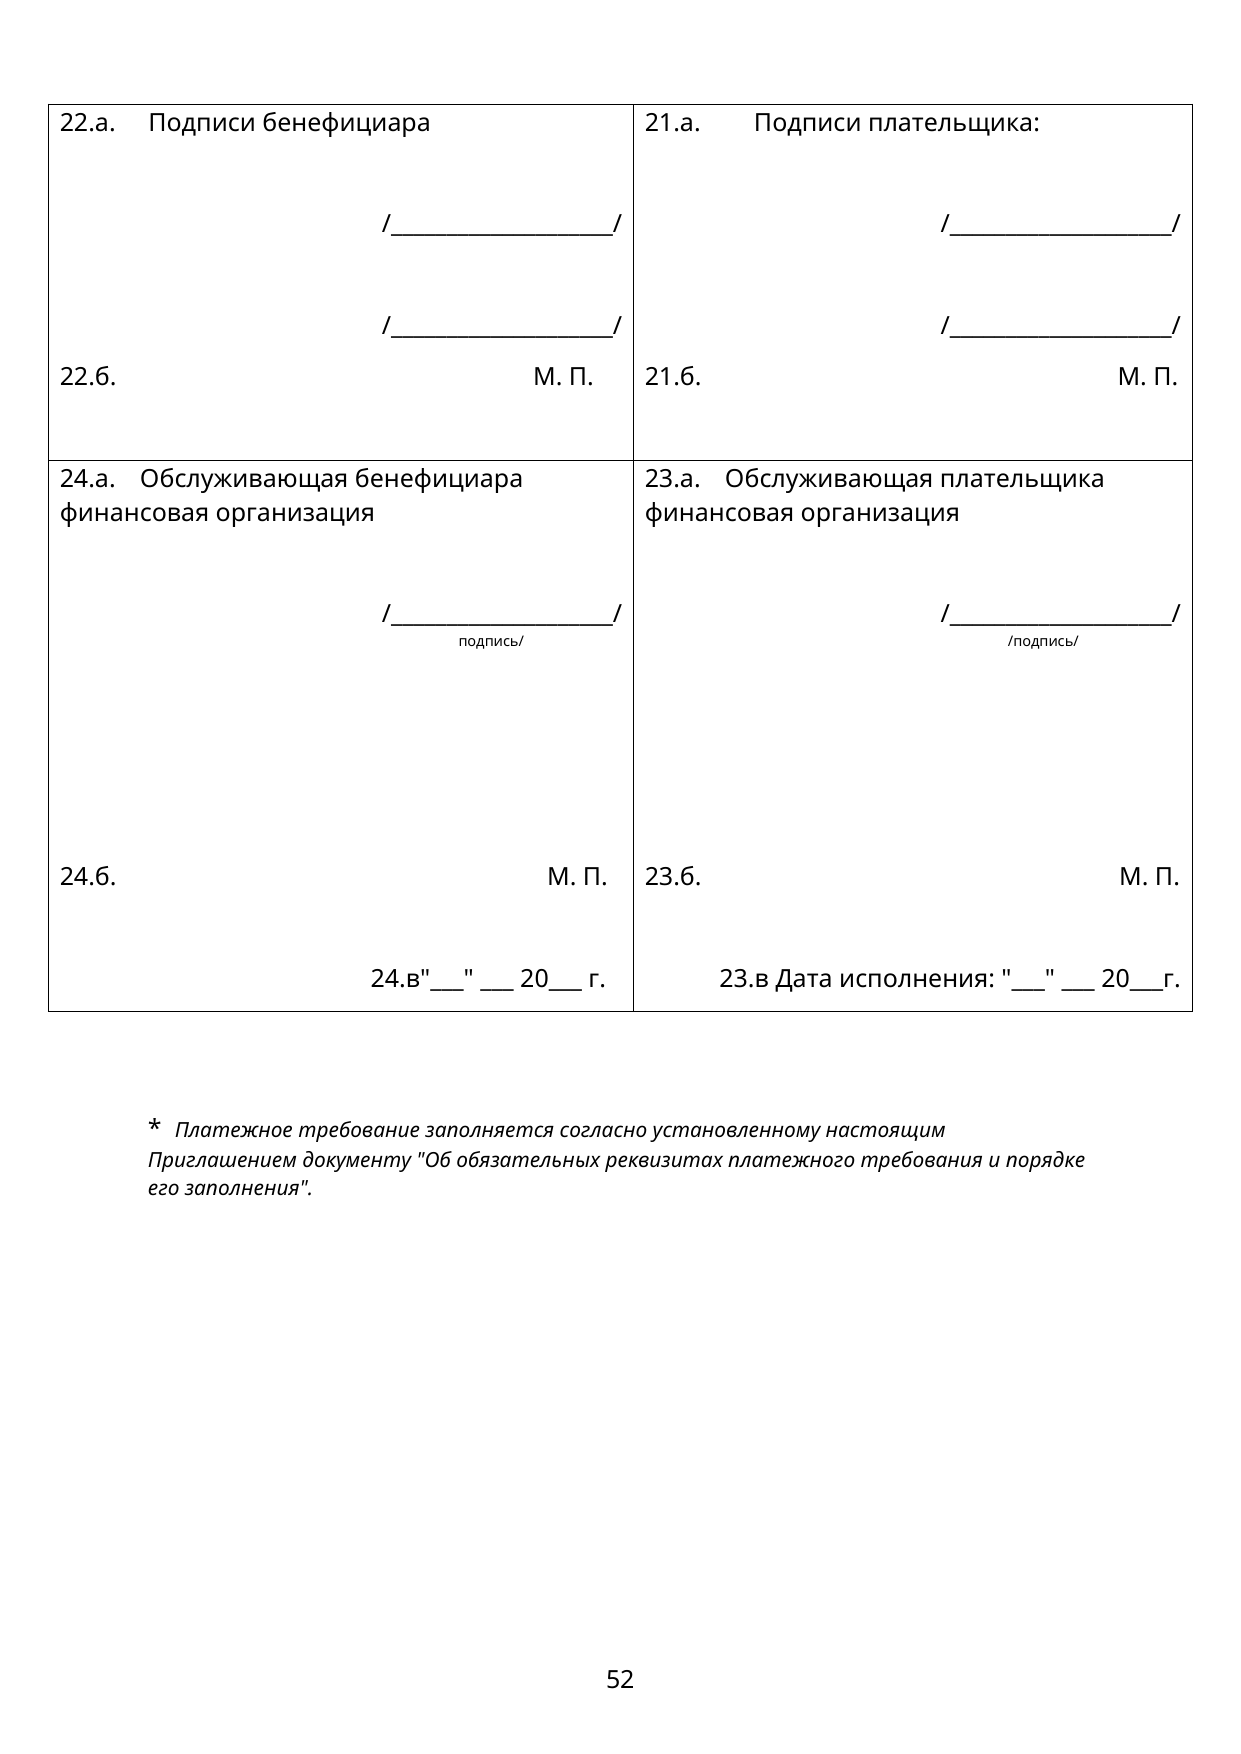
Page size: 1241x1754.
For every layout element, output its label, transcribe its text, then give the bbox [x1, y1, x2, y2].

table_cell 23.б. М. П. 23.в Дата исполнения: "___" ___ 20___г. [634, 783, 1192, 1011]
table_cell 23.а. Обслуживающая плательщика финансовая организация /____________________/ /подпись/ [634, 461, 1192, 782]
table_cell 22.а. Подписи бенефициара /____________________/ /____________________/ 22.б. М. П. [49, 105, 633, 459]
table_cell 24.а. Обслуживающая бенефициара финансовая организация /____________________/ подпись/ [49, 461, 633, 782]
text * Платежное требование заполняется согласно установленному настоящим Приглашением документу "Об обязательных реквизитах платежного требования и порядке его заполнения". [148, 1111, 1092, 1202]
table_cell 24.б. М. П. 24.в"___" ___ 20___ г. [49, 783, 633, 1011]
table_cell 21.а. Подписи плательщика: /____________________/ /____________________/ 21.б. М. П. [634, 105, 1192, 459]
